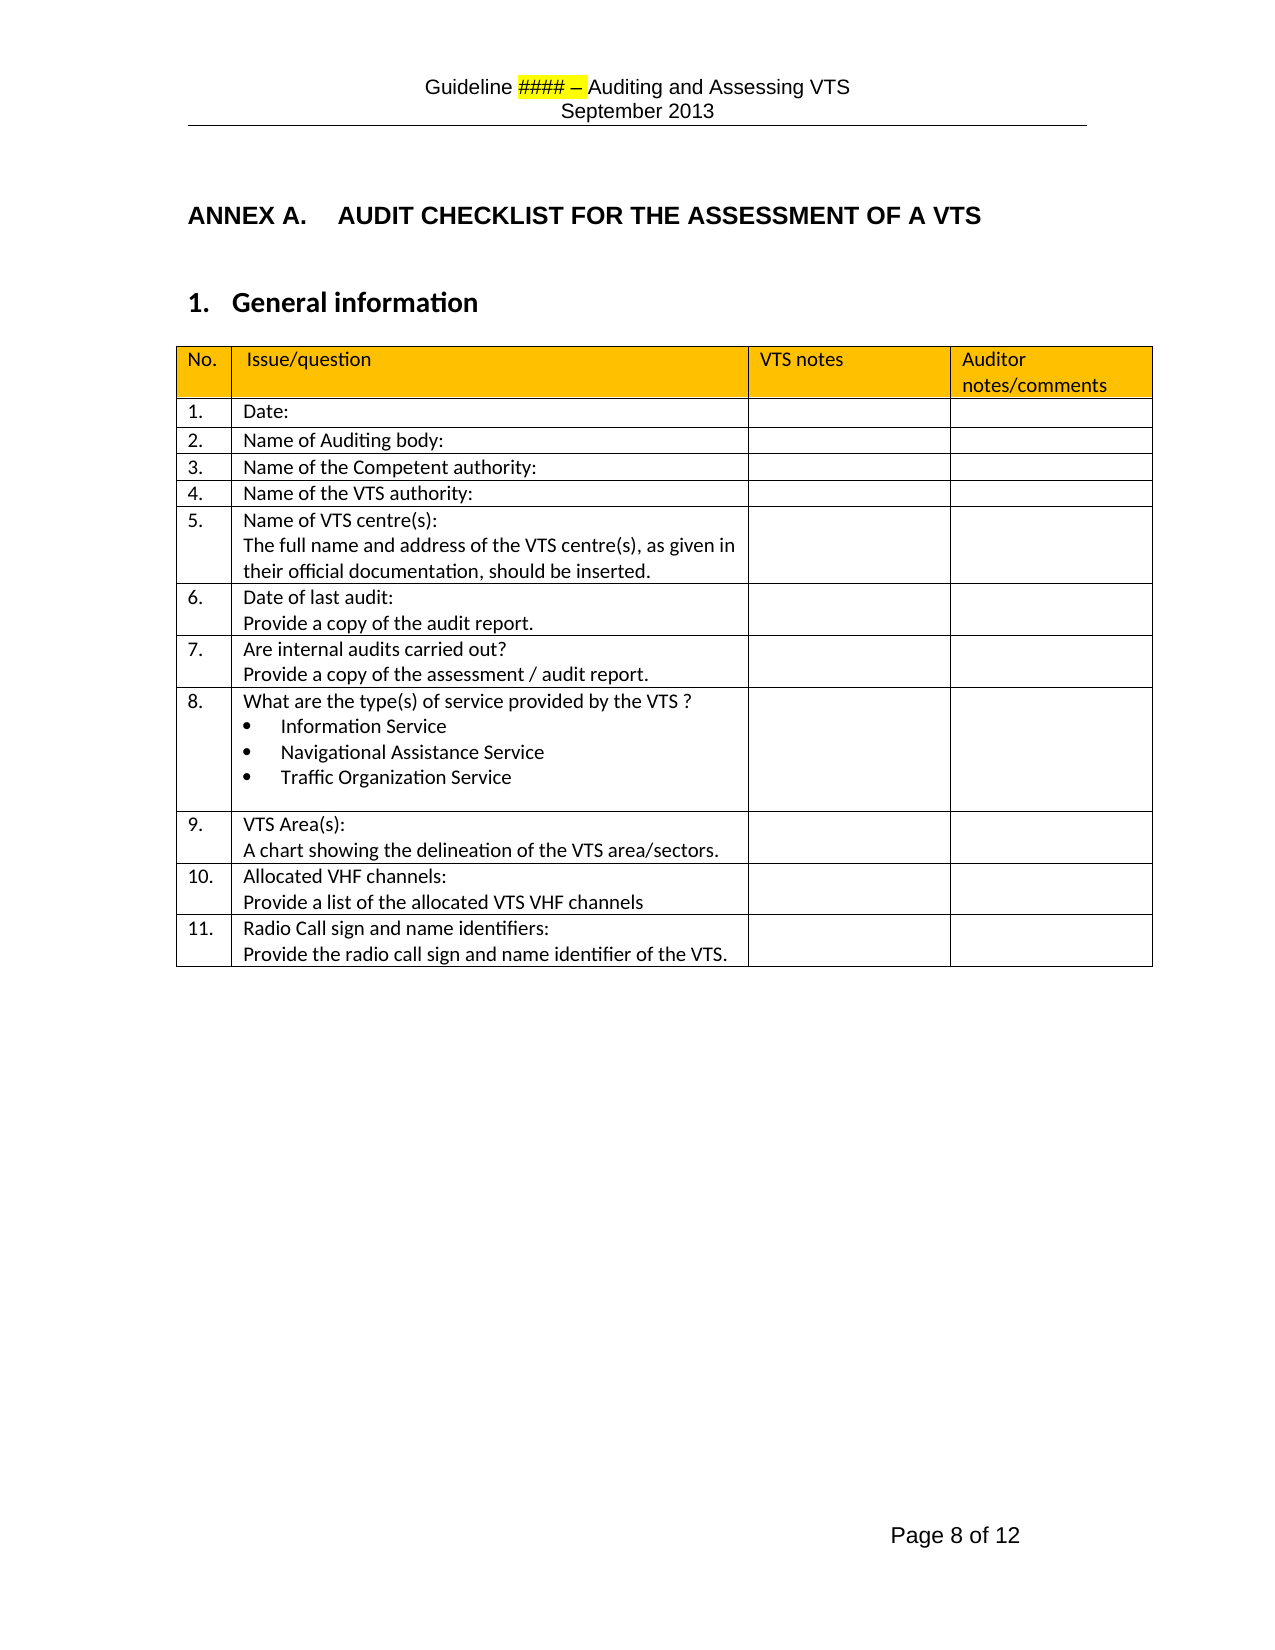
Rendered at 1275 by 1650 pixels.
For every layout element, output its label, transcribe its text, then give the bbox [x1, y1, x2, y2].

table_cell [749, 688, 950, 811]
table_cell [951, 812, 1152, 862]
table_cell [951, 915, 1152, 966]
table_cell [177, 454, 231, 479]
table_cell [177, 584, 231, 635]
table_header Issue/question [232, 347, 748, 397]
table_cell [749, 428, 950, 453]
table_cell Name of VTS centre(s): The full name and address of the VTS centre(s), as given in their official documentation, should be inserted. [232, 507, 748, 583]
table_cell [749, 399, 950, 427]
table_cell [177, 812, 231, 862]
table_cell Allocated VHF channels: Provide a list of the allocated VTS VHF channels [232, 864, 748, 914]
table_cell [177, 428, 231, 453]
table_cell Name of the VTS authority: [232, 481, 748, 506]
table_cell [177, 915, 231, 966]
table_cell Name of the Competent authority: [232, 454, 748, 479]
table_cell [951, 399, 1152, 427]
table_cell Date: [232, 399, 748, 427]
table_cell [951, 864, 1152, 914]
table_cell VTS Area(s): A chart showing the delineation of the VTS area/sectors. [232, 812, 748, 862]
table_cell [177, 399, 231, 427]
table_cell Name of Auditing body: [232, 428, 748, 453]
table_cell [749, 507, 950, 583]
table_cell [749, 584, 950, 635]
table_cell [177, 636, 231, 687]
table_header VTS notes [749, 347, 950, 397]
table_cell [951, 481, 1152, 506]
table_cell [951, 454, 1152, 479]
table_cell [177, 481, 231, 506]
table_cell [177, 688, 231, 811]
table_cell [749, 481, 950, 506]
table_header Auditor notes/comments [951, 347, 1152, 397]
subtitle Audit Checklist for the Assessment of a VTS [187, 201, 1087, 259]
table_cell [951, 636, 1152, 687]
table_header No. [177, 347, 231, 397]
table_cell [177, 864, 231, 914]
list General information [187, 284, 1087, 319]
table_cell [749, 636, 950, 687]
table_cell Radio Call sign and name identifiers: Provide the radio call sign and name identifier of the VTS. [232, 915, 748, 966]
table_cell [749, 454, 950, 479]
table_cell [951, 507, 1152, 583]
table_cell [951, 688, 1152, 811]
table_cell [749, 812, 950, 862]
table_cell What are the type(s) of service provided by the VTS ? Information Service Navigational Assistance Service Traffic Organization Service [232, 688, 748, 811]
table_cell [951, 584, 1152, 635]
table_cell [749, 915, 950, 966]
table_cell [177, 507, 231, 583]
table_cell Date of last audit: Provide a copy of the audit report. [232, 584, 748, 635]
table_cell [951, 428, 1152, 453]
table_cell [749, 864, 950, 914]
table_cell Are internal audits carried out? Provide a copy of the assessment / audit report. [232, 636, 748, 687]
